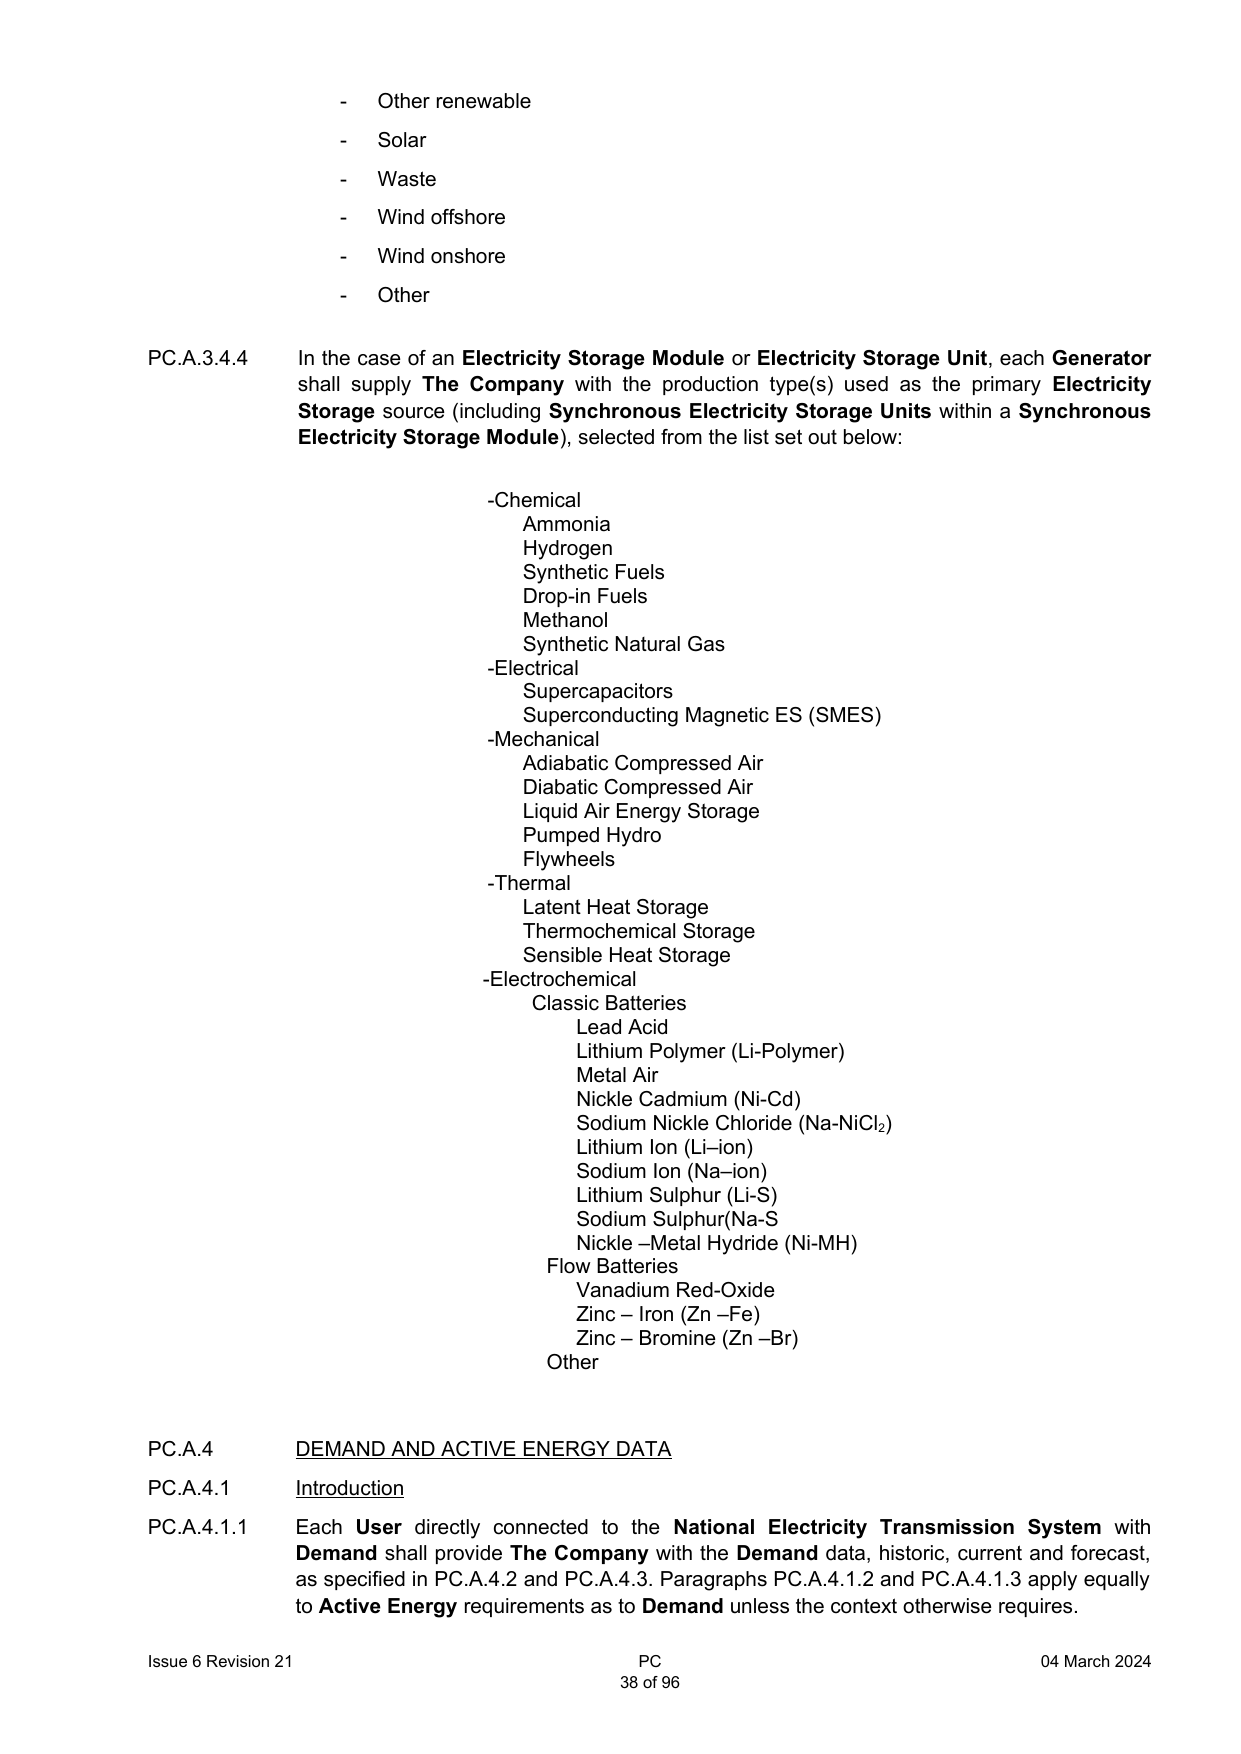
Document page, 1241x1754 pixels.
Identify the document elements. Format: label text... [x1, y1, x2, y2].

text -Thermal [448, 871, 1152, 895]
text Diabatic Compressed Air [487, 775, 1152, 799]
text Flow Batteries [448, 1254, 1152, 1278]
list Wind onshore [340, 244, 1152, 268]
text Other [448, 1350, 1152, 1374]
text PC.A.4.1 Introduction [148, 1476, 1152, 1500]
list Other [340, 283, 1152, 307]
text Superconducting Magnetic ES (SMES) [487, 703, 1152, 727]
text Nickle Cadmium (Ni-Cd) [448, 1087, 1152, 1111]
text Flywheels [487, 847, 1152, 871]
text -Electrical [487, 655, 1152, 679]
text PC.A.4 DEMAND AND ACTIVE ENERGY DATA [148, 1437, 1152, 1461]
text Liquid Air Energy Storage [487, 799, 1152, 823]
text PC.A.3.4.4 In the case of an Electricity Storage Module or Electricity Storage Unit, each Generator shall supply The Company with the production type(s) used as the primary Electricity Storage source (including Synchronous Electricity Storage Units within a Synchronous Electricity Storage Module), selected from the list set out below: [148, 346, 1152, 449]
text -Mechanical [412, 727, 1152, 751]
list Solar [340, 127, 1152, 151]
text Synthetic Natural Gas [487, 631, 1152, 655]
text Sodium Ion (Na–ion) [448, 1158, 1152, 1182]
text Sensible Heat Storage [448, 943, 1152, 967]
text PC.A.4.1.1 Each User directly connected to the National Electricity Transmission System with Demand shall provide The Company with the Demand data, historic, current and forecast, as specified in PC.A.4.2 and PC.A.4.3. Paragraphs PC.A.4.1.2 and PC.A.4.1.3 apply equally to Active Energy requirements as to Demand unless the context otherwise requires. [148, 1514, 1152, 1618]
text Pumped Hydro [487, 823, 1152, 847]
text Hydrogen [487, 536, 1152, 559]
text Sodium Nickle Chloride (Na-NiCl2) [448, 1111, 1152, 1134]
text -Electrochemical [473, 967, 1152, 991]
list Waste [340, 166, 1152, 190]
text Lithium Polymer (Li-Polymer) [448, 1039, 1152, 1063]
text Adiabatic Compressed Air [448, 751, 1152, 775]
text Drop-in Fuels [487, 583, 1152, 607]
text Lead Acid [448, 1015, 1152, 1039]
text -Chemical [487, 488, 1152, 512]
text Ammonia [487, 512, 1152, 536]
text Lithium Sulphur (Li-S) [448, 1182, 1152, 1206]
text Zinc – Bromine (Zn –Br) [448, 1326, 1152, 1350]
list Other renewable [340, 89, 1152, 113]
text Vanadium Red-Oxide [448, 1278, 1152, 1302]
text Methanol [487, 607, 1152, 631]
text Zinc – Iron (Zn –Fe) [448, 1302, 1152, 1326]
text Metal Air [448, 1063, 1152, 1087]
text Lithium Ion (Li–ion) [448, 1134, 1152, 1158]
text Sodium Sulphur(Na-S [448, 1206, 1152, 1230]
text Thermochemical Storage [448, 919, 1152, 943]
text Synthetic Fuels [487, 559, 1152, 583]
text Nickle –Metal Hydride (Ni-MH) [448, 1230, 1152, 1254]
list Wind offshore [340, 205, 1152, 229]
text Supercapacitors [487, 679, 1152, 703]
text Classic Batteries [502, 991, 1152, 1015]
text Latent Heat Storage [448, 895, 1152, 919]
